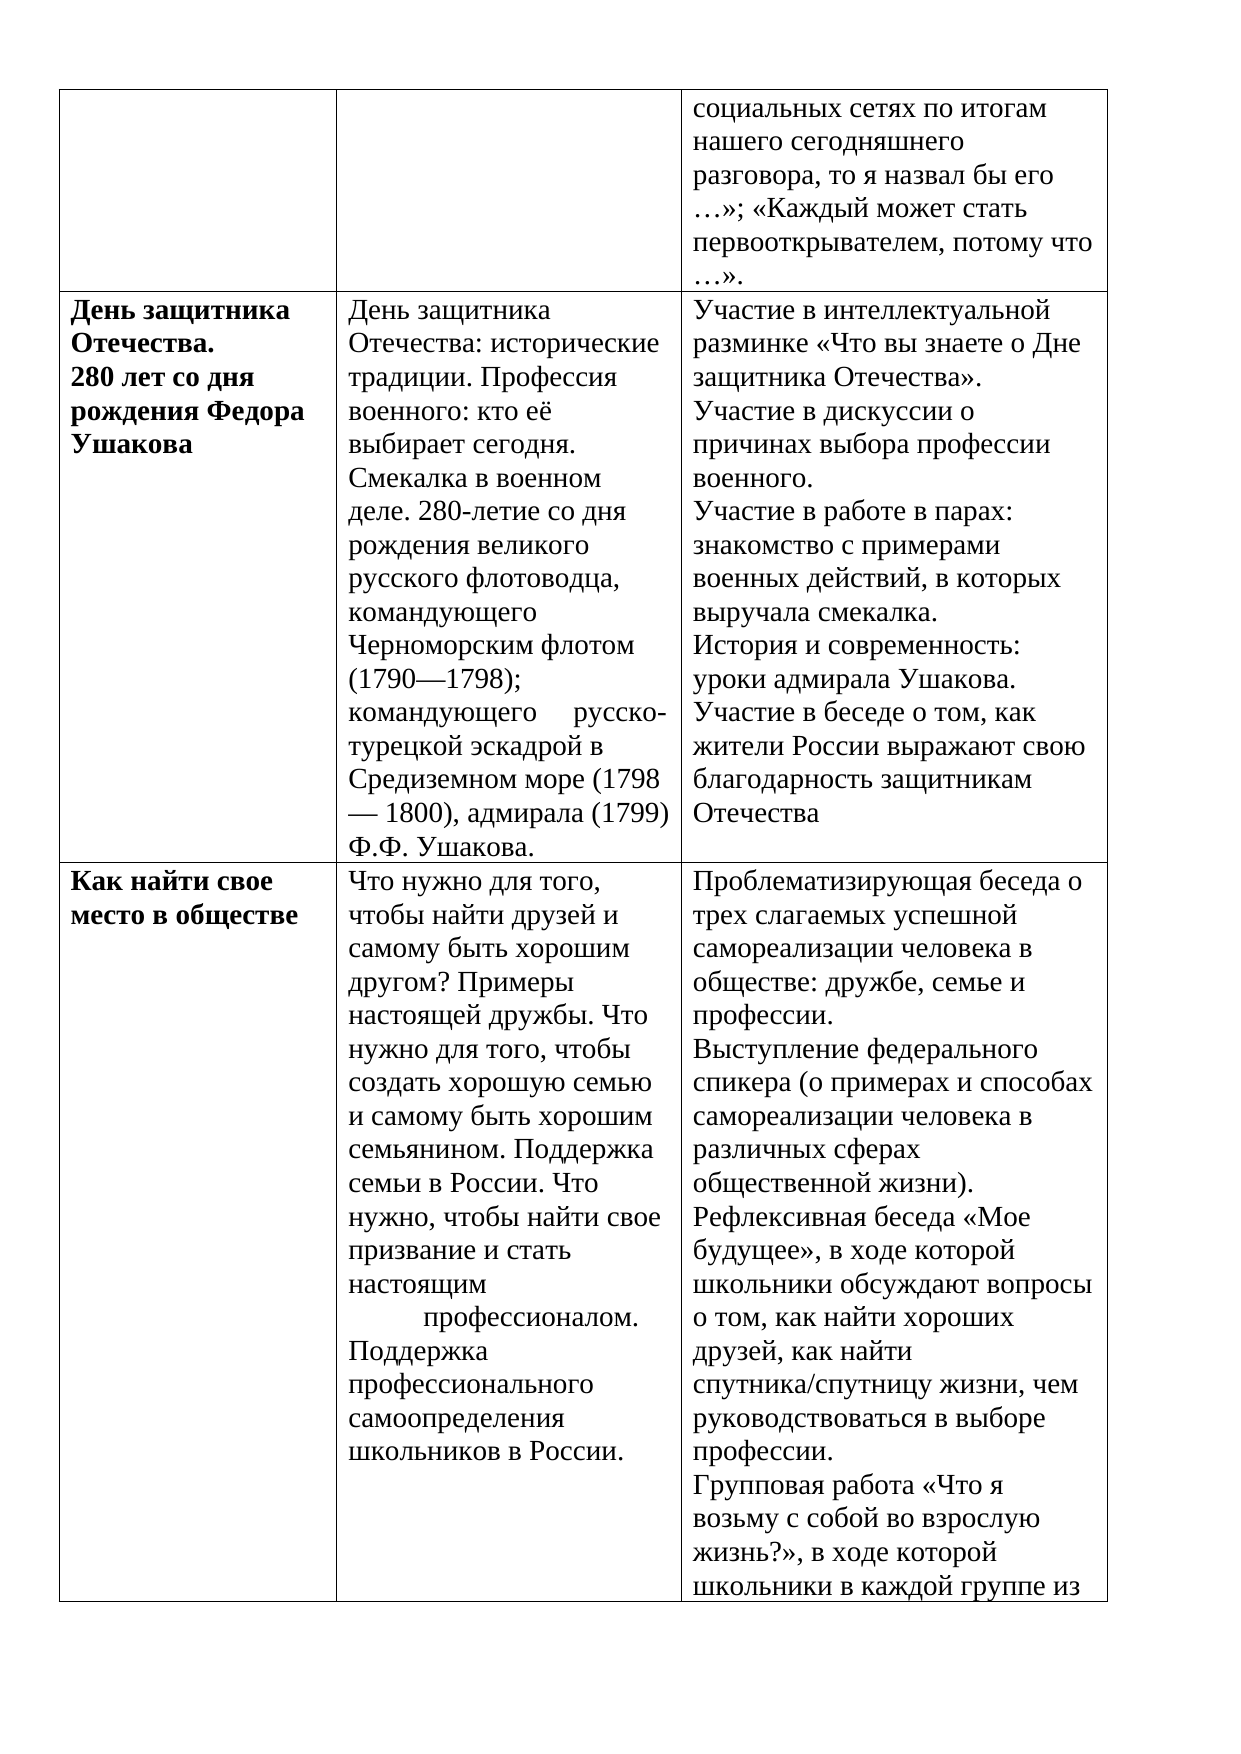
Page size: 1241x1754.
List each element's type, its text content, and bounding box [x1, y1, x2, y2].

table_cell День защитника Отечества. 280 лет со дня рождения Федора Ушакова [60, 292, 336, 862]
table_cell День защитника Отечества: исторические традиции. Профессия военного: кто её выбирает сегодня. Смекалка в военном деле. 280-летие со дня рождения великого русского флотоводца, командующего Черноморским флотом (1790—1798); командующего русско-турецкой эскадрой в Средиземном море (1798— 1800), адмирала (1799) Ф.Ф. Ушакова. [337, 292, 681, 862]
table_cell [60, 863, 336, 1601]
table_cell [337, 90, 681, 291]
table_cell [682, 863, 1107, 1601]
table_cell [337, 863, 681, 1601]
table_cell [60, 90, 336, 291]
table_cell Участие в интеллектуальной разминке «Что вы знаете о Дне защитника Отечества». Участие в дискуссии о причинах выбора профессии военного. Участие в работе в парах: знакомство с примерами военных действий, в которых выручала смекалка. История и современность: уроки адмирала Ушакова. Участие в беседе о том, как жители России выражают свою благодарность защитникам Отечества [682, 292, 1107, 862]
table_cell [682, 90, 1107, 291]
